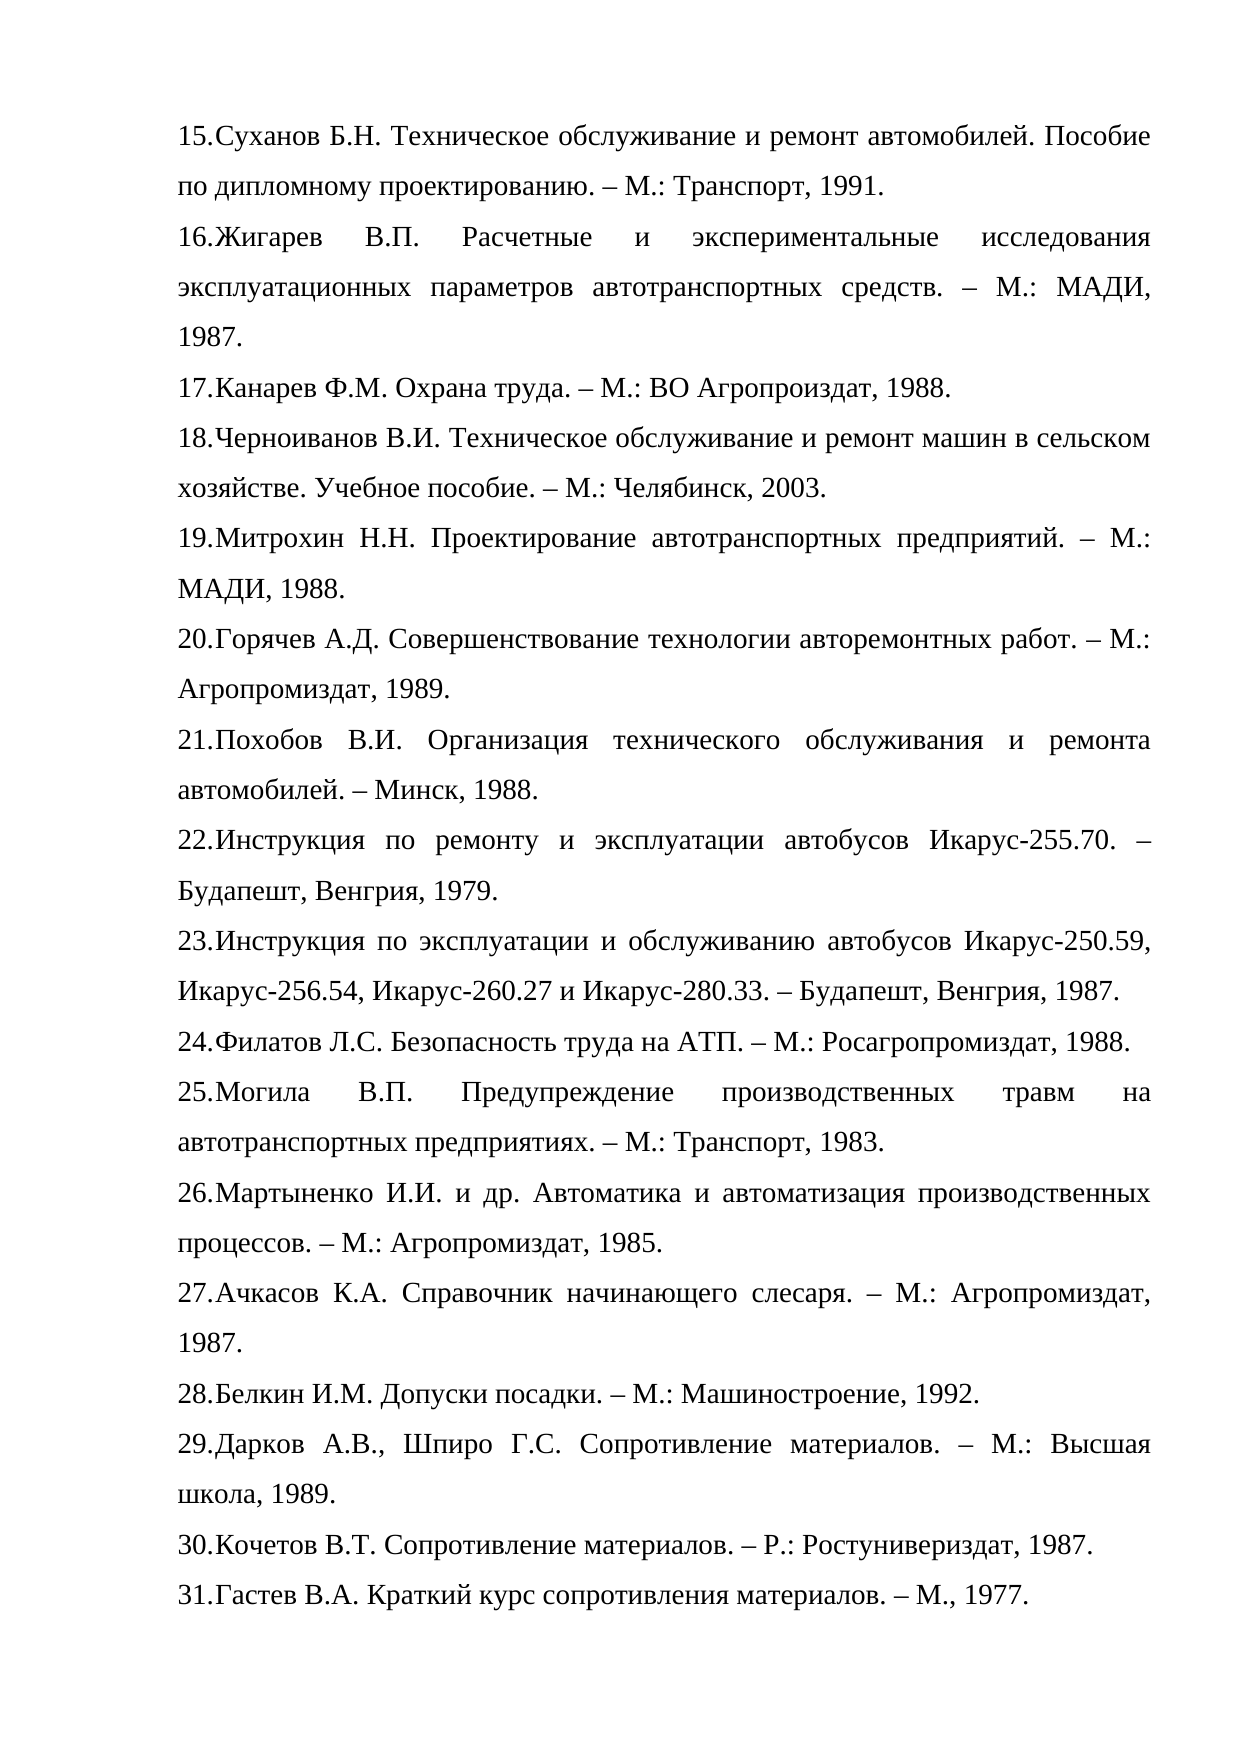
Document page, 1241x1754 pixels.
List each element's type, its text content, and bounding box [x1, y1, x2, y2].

list Белкин И.М. Допуски посадки. – М.: Машиностроение, 1992. [177, 1376, 1152, 1409]
list Суханов Б.Н. Техническое обслуживание и ремонт автомобилей. Пособие по дипломному проектированию. – М.: Транспорт, 1991. [177, 118, 1152, 202]
list Мартыненко И.И. и др. Автоматика и автоматизация производственных процессов. – М.: Агропромиздат, 1985. [177, 1175, 1152, 1258]
list Похобов В.И. Организация технического обслуживания и ремонта автомобилей. – Минск, 1988. [177, 722, 1152, 806]
list Дарков А.В., Шпиро Г.С. Сопротивление материалов. – М.: Высшая школа, 1989. [177, 1426, 1152, 1510]
list Гастев В.А. Краткий курс сопротивления материалов. – М., 1977. [177, 1577, 1152, 1611]
list Инструкция по ремонту и эксплуатации автобусов Икарус-255.70. – Будапешт, Венгрия, 1979. [177, 822, 1152, 906]
list Черноиванов В.И. Техническое обслуживание и ремонт машин в сельском хозяйстве. Учебное пособие. – М.: Челябинск, 2003. [177, 420, 1152, 504]
list Могила В.П. Предупреждение производственных травм на автотранспортных предприятиях. – М.: Транспорт, 1983. [177, 1074, 1152, 1158]
list Инструкция по эксплуатации и обслуживанию автобусов Икарус-250.59, Икарус-256.54, Икарус-260.27 и Икарус-280.33. – Будапешт, Венгрия, 1987. [177, 923, 1152, 1007]
list Ачкасов К.А. Справочник начинающего слесаря. – М.: Агропромиздат, 1987. [177, 1275, 1152, 1359]
list Митрохин Н.Н. Проектирование автотранспортных предприятий. – М.: МАДИ, 1988. [177, 521, 1152, 604]
list Филатов Л.С. Безопасность труда на АТП. – М.: Росагропромиздат, 1988. [177, 1024, 1152, 1057]
list Жигарев В.П. Расчетные и экспериментальные исследования эксплуатационных параметров автотранспортных средств. – М.: МАДИ, 1987. [177, 219, 1152, 353]
list Канарев Ф.М. Охрана труда. – М.: ВО Агропроиздат, 1988. [177, 370, 1152, 403]
list Кочетов В.Т. Сопротивление материалов. – Р.: Ростунивериздат, 1987. [177, 1527, 1152, 1560]
list Горячев А.Д. Совершенствование технологии авторемонтных работ. – М.: Агропромиздат, 1989. [177, 621, 1152, 705]
